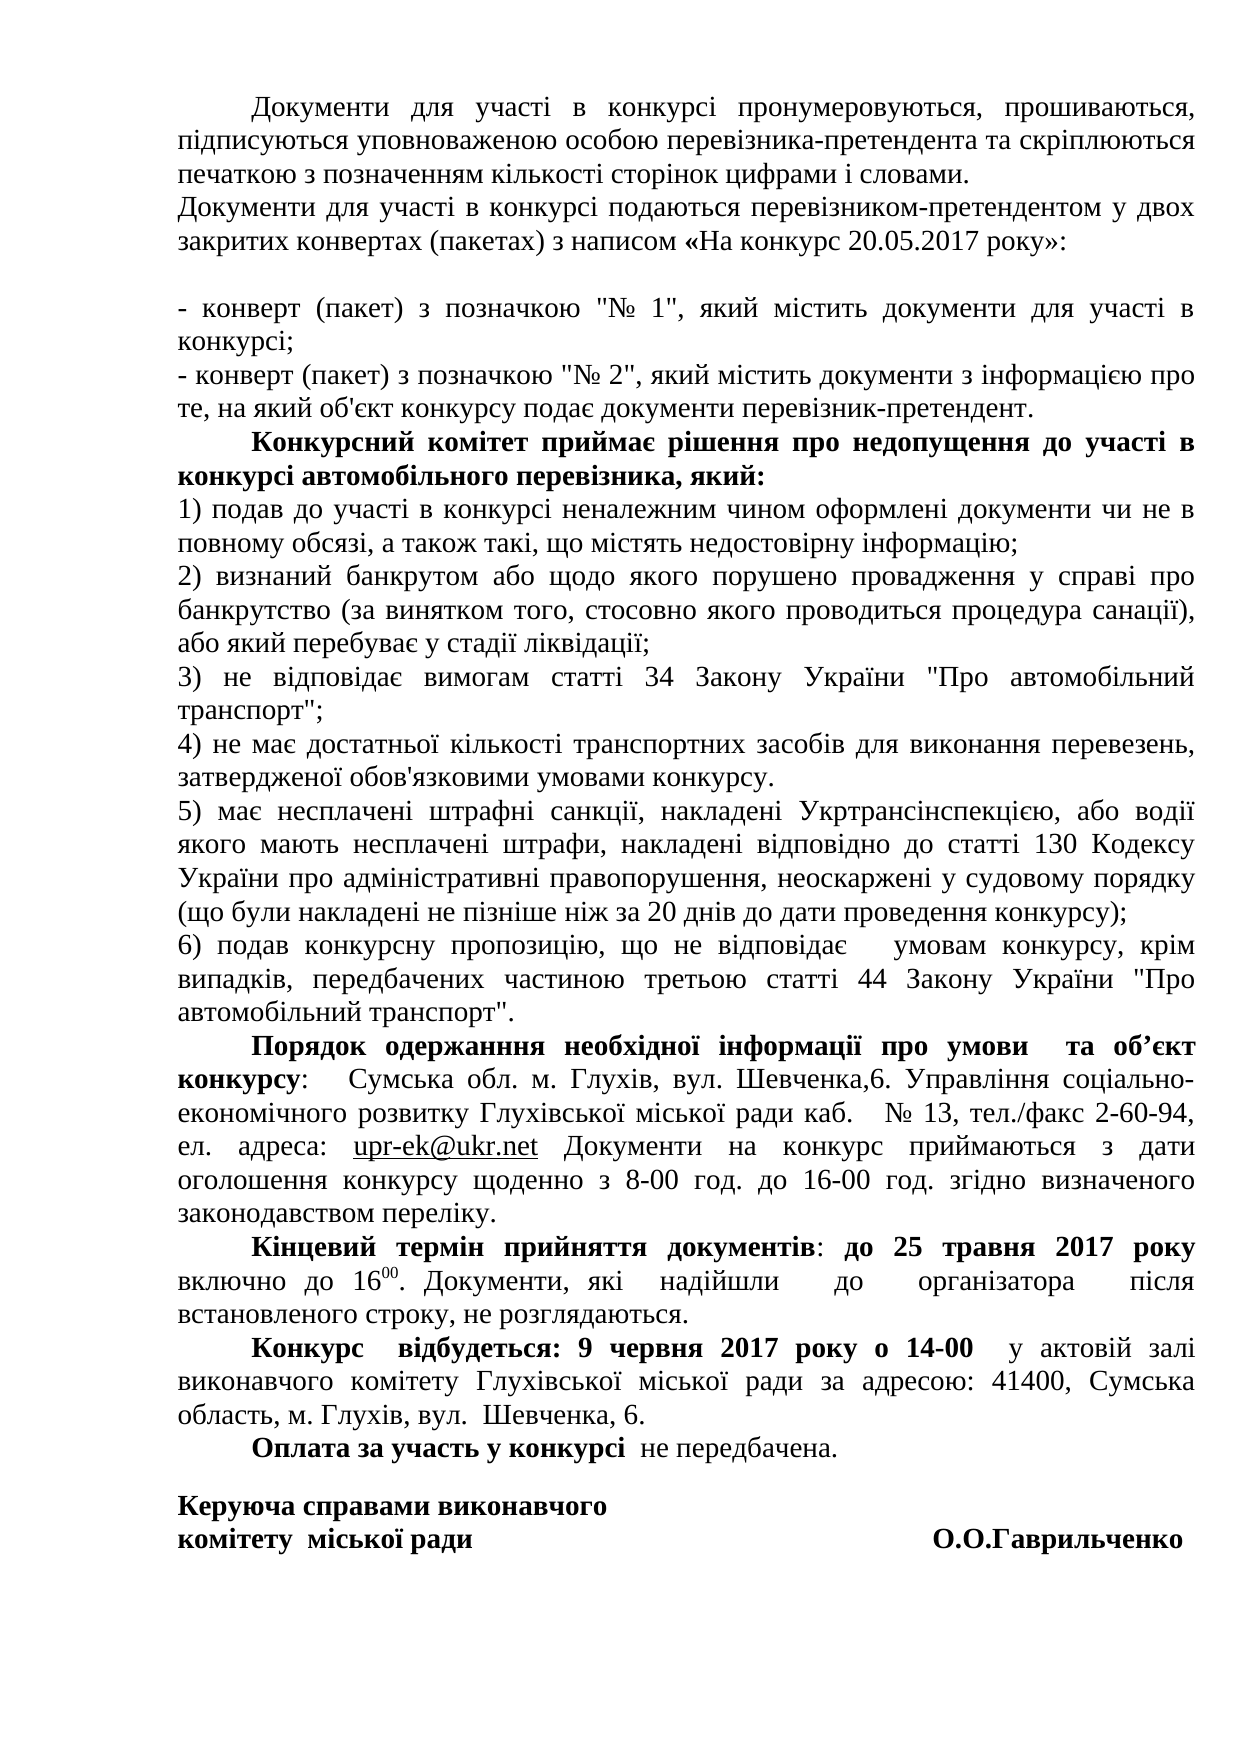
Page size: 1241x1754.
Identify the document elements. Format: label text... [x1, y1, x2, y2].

text Оплата за участь у конкурсі не передбачена. [251, 1430, 1196, 1464]
text 4) не має достатньої кількості транспортних засобів для виконання перевезень, затвердженої обов'язковими умовами конкурсу. [177, 726, 1196, 793]
list Порядок одержанння необхідної інформації про умови та об’єкт конкурсу: Сумська обл. м. Глухів, вул. Шевченка,6. Управління соціально-економічного розвитку Глухівської міської ради каб. № 13, тел./факс 2-60-94, ел. адреса: upr-ek@ukr.net Документи на конкурс приймаються з дати оголошення конкурсу щоденно з 8-00 год. до 16-00 год. згідно визначеного законодавством переліку. [177, 1028, 1196, 1229]
text 1) подав до участі в конкурсі неналежним чином оформлені документи чи не в повному обсязі, а також такі, що містять недостовірну інформацію; [177, 491, 1196, 558]
text - конверт (пакет) з позначкою "№ 2", який містить документи з інформацією про те, на який об'єкт конкурсу подає документи перевізник-претендент. [177, 357, 1196, 424]
text Кінцевий термін прийняття документів: до 25 травня 2017 року включно до 1600. Документи, які надійшли до організатора після встановленого строку, не розглядаються. [177, 1229, 1196, 1330]
text 6) подав конкурсну пропозицію, що не відповідає умовам конкурсу, крім випадків, передбачених частиною третьою статті 44 Закону України "Про автомобільний транспорт". [177, 927, 1196, 1028]
text Конкурсний комітет приймає рішення про недопущення до участі в конкурсі автомобільного перевізника, який: [177, 424, 1196, 491]
text 5) має несплачені штрафні санкції, накладені Укртрансінспекцією, або водії якого мають несплачені штрафи, накладені відповідно до статті 130 Кодексу України про адміністративні правопорушення, неоскаржені у судовому порядку (що були накладені не пізніше ніж за 20 днів до дати проведення конкурсу); [177, 793, 1196, 927]
text комітету міської ради О.О.Гаврильченко [177, 1521, 1196, 1555]
text Керуюча справами виконавчого [177, 1488, 1196, 1521]
text - конверт (пакет) з позначкою "№ 1", який містить документи для участі в конкурсі; [177, 290, 1196, 357]
text Конкурс відбудеться: 9 червня 2017 року о 14-00 у актовій залі виконавчого комітету Глухівської міської ради за адресою: 41400, Сумська область, м. Глухів, вул. Шевченка, 6. [177, 1330, 1196, 1430]
text 3) не відповідає вимогам статті 34 Закону України "Про автомобільний транспорт"; [177, 659, 1196, 726]
text Документи для участі в конкурсі пронумеровуються, прошиваються, підписуються уповноваженою особою перевізника-претендента та скріплюються печаткою з позначенням кількості сторінок цифрами і словами. [177, 89, 1196, 189]
text Документи для участі в конкурсі подаються перевізником-претендентом у двох закритих конвертах (пакетах) з написом «На конкурс 20.05.2017 року»: [177, 189, 1196, 256]
text 2) визнаний банкрутом або щодо якого порушено провадження у справі про банкрутство (за винятком того, стосовно якого проводиться процедура санації), або який перебуває у стадії ліквідації; [177, 558, 1196, 659]
